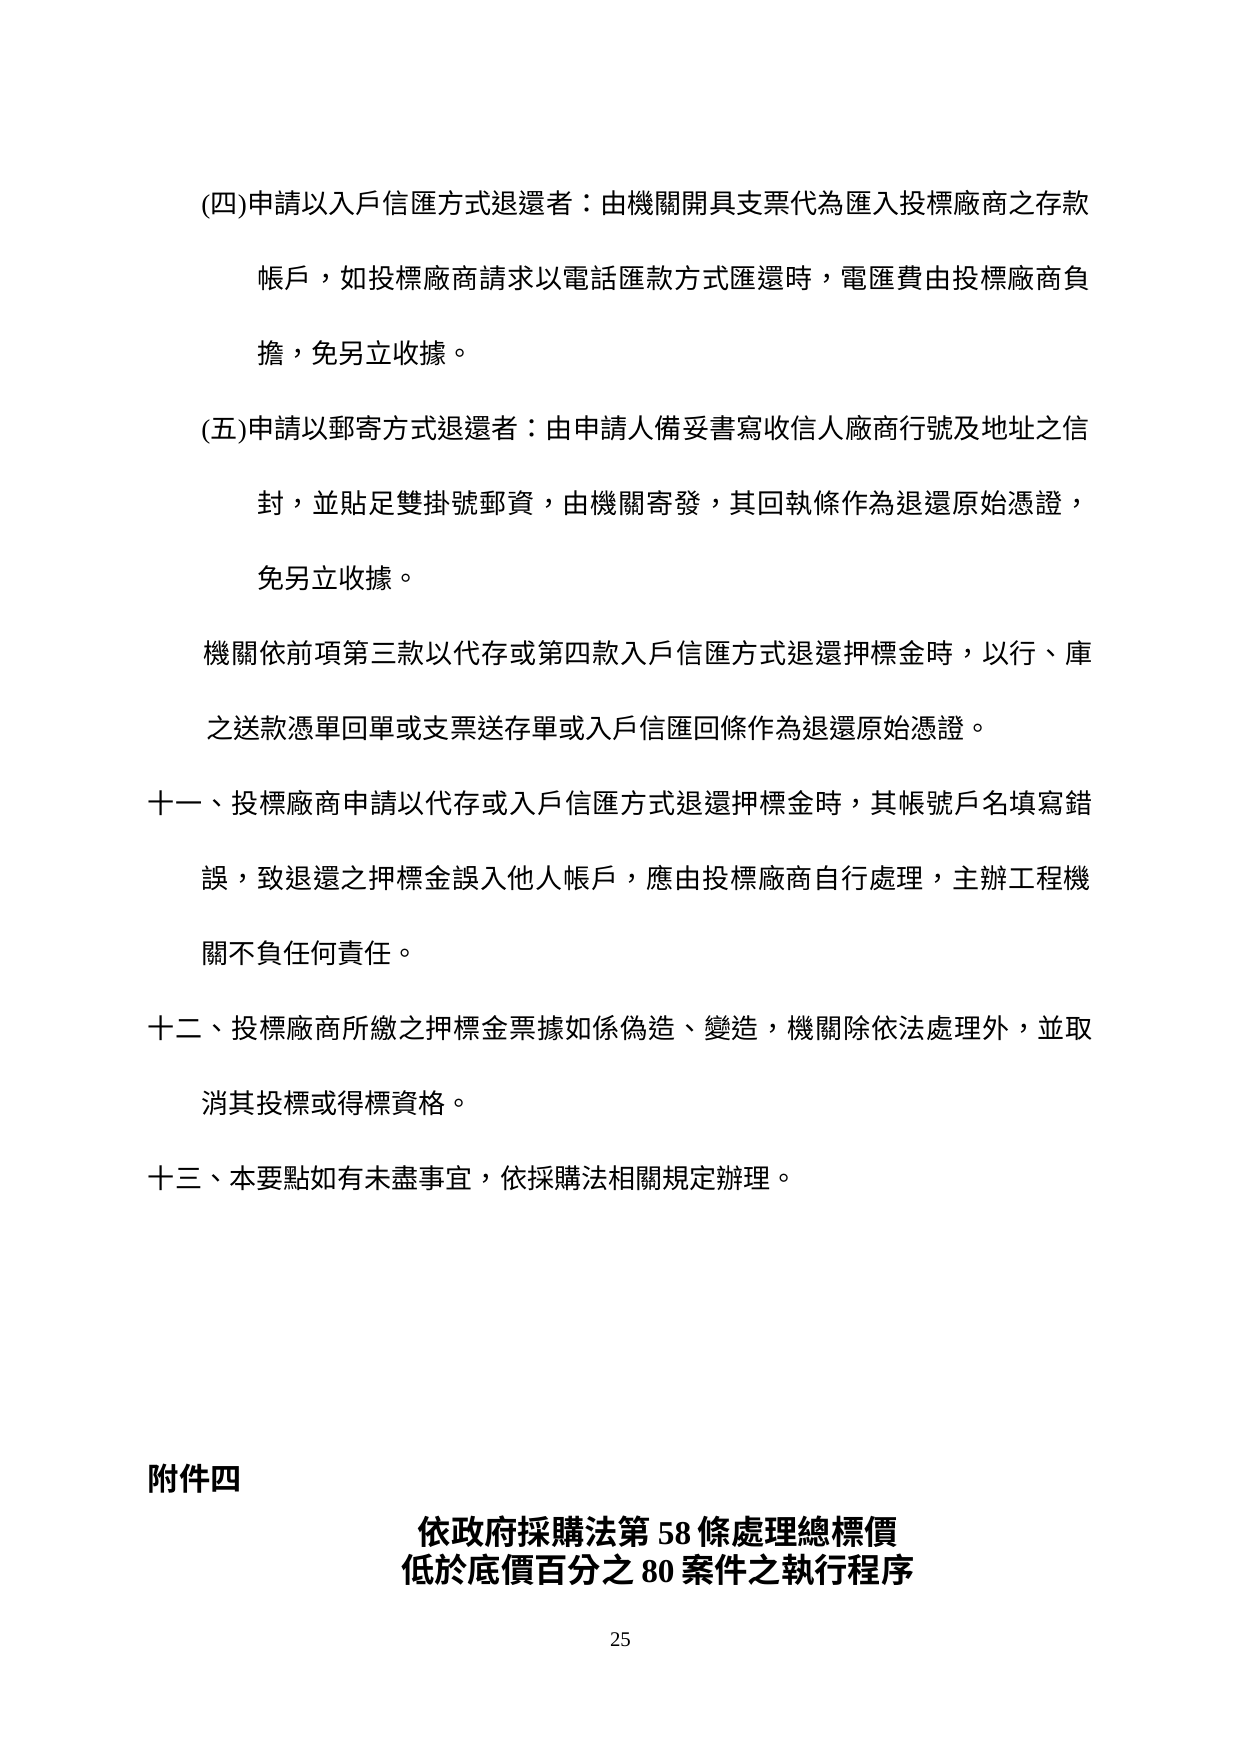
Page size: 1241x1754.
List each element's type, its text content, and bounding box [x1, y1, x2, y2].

text 十三、本要點如有未盡事宜，依採購法相關規定辦理。 [148, 1139, 1092, 1214]
text 依政府採購法第58條處理總標價 [223, 1514, 1092, 1552]
text 十一、投標廠商申請以代存或入戶信匯方式退還押標金時，其帳號戶名填寫錯誤，致退還之押標金誤入他人帳戶，應由投標廠商自行處理，主辦工程機關不負任何責任。 [148, 764, 1092, 989]
text 機關依前項第三款以代存或第四款入戶信匯方式退還押標金時，以行、庫之送款憑單回單或支票送存單或入戶信匯回條作為退還原始憑證。 [203, 614, 1092, 764]
text 低於底價百分之80案件之執行程序 [223, 1552, 1092, 1589]
text (五)申請以郵寄方式退還者：由申請人備妥書寫收信人廠商行號及地址之信封，並貼足雙掛號郵資，由機關寄發，其回執條作為退還原始憑證，免另立收據。 [201, 389, 1092, 614]
text (四)申請以入戶信匯方式退還者：由機關開具支票代為匯入投標廠商之存款帳戶，如投標廠商請求以電話匯款方式匯還時，電匯費由投標廠商負擔，免另立收據。 [201, 164, 1092, 389]
text 十二、投標廠商所繳之押標金票據如係偽造、變造，機關除依法處理外，並取消其投標或得標資格。 [148, 989, 1092, 1139]
text 附件四 [148, 1439, 1092, 1514]
